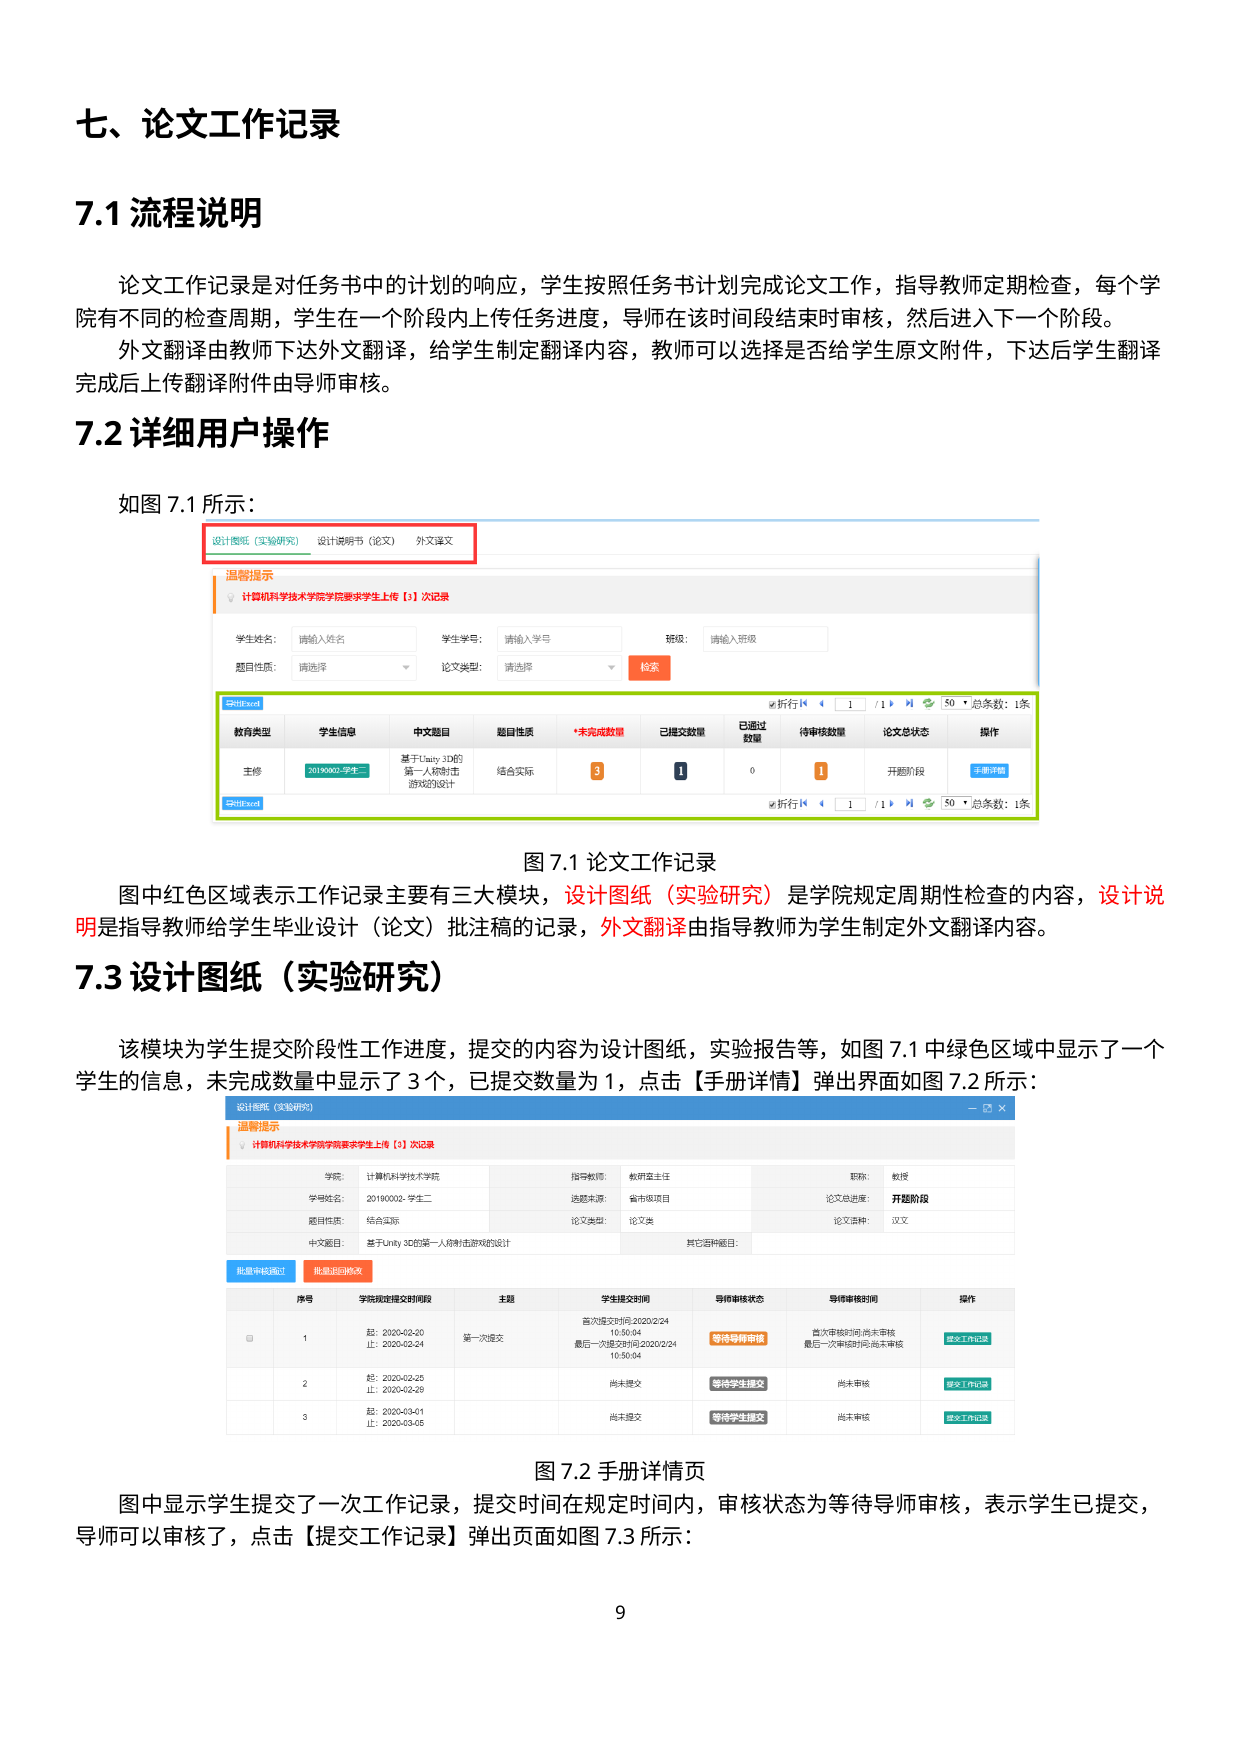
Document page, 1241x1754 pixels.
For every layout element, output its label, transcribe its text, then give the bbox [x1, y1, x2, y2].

text 该模块为学生提交阶段性工作进度，提交的内容为设计图纸，实验报告等，如图7.1中绿色区域中显示了一个学生的信息，未完成数量中显示了3个，已提交数量为1，点击【手册详情】弹出界面如图7.2所示： [75, 1031, 1165, 1096]
text 论文工作记录是对任务书中的计划的响应，学生按照任务书计划完成论文工作，指导教师定期检查，每个学院有不同的检查周期，学生在一个阶段内上传任务进度，导师在该时间段结束时审核，然后进入下一个阶段。 [75, 268, 1165, 333]
text 如图7.1所示： [75, 487, 1165, 520]
subtitle 7.1流程说明 [75, 179, 1165, 244]
picture [225, 1096, 1015, 1442]
text 图中红色区域表示工作记录主要有三大模块，设计图纸（实验研究）是学院规定周期性检查的内容，设计说明是指导教师给学生毕业设计（论文）批注稿的记录，外文翻译由指导教师为学生制定外文翻译内容。 [75, 877, 1165, 942]
subtitle 七、论文工作记录 [75, 90, 1165, 155]
subtitle 7.2详细用户操作 [75, 398, 1165, 463]
text 图7.2 手册详情页 [75, 1454, 1165, 1486]
picture [201, 519, 1040, 827]
text 外文翻译由教师下达外文翻译，给学生制定翻译内容，教师可以选择是否给学生原文附件，下达后学生翻译完成后上传翻译附件由导师审核。 [75, 333, 1165, 398]
text 图7.1 论文工作记录 [75, 845, 1165, 877]
text 图中显示学生提交了一次工作记录，提交时间在规定时间内，审核状态为等待导师审核，表示学生已提交，导师可以审核了，点击【提交工作记录】弹出页面如图7.3所示： [75, 1486, 1165, 1551]
subtitle 7.3设计图纸（实验研究） [75, 942, 1165, 1007]
